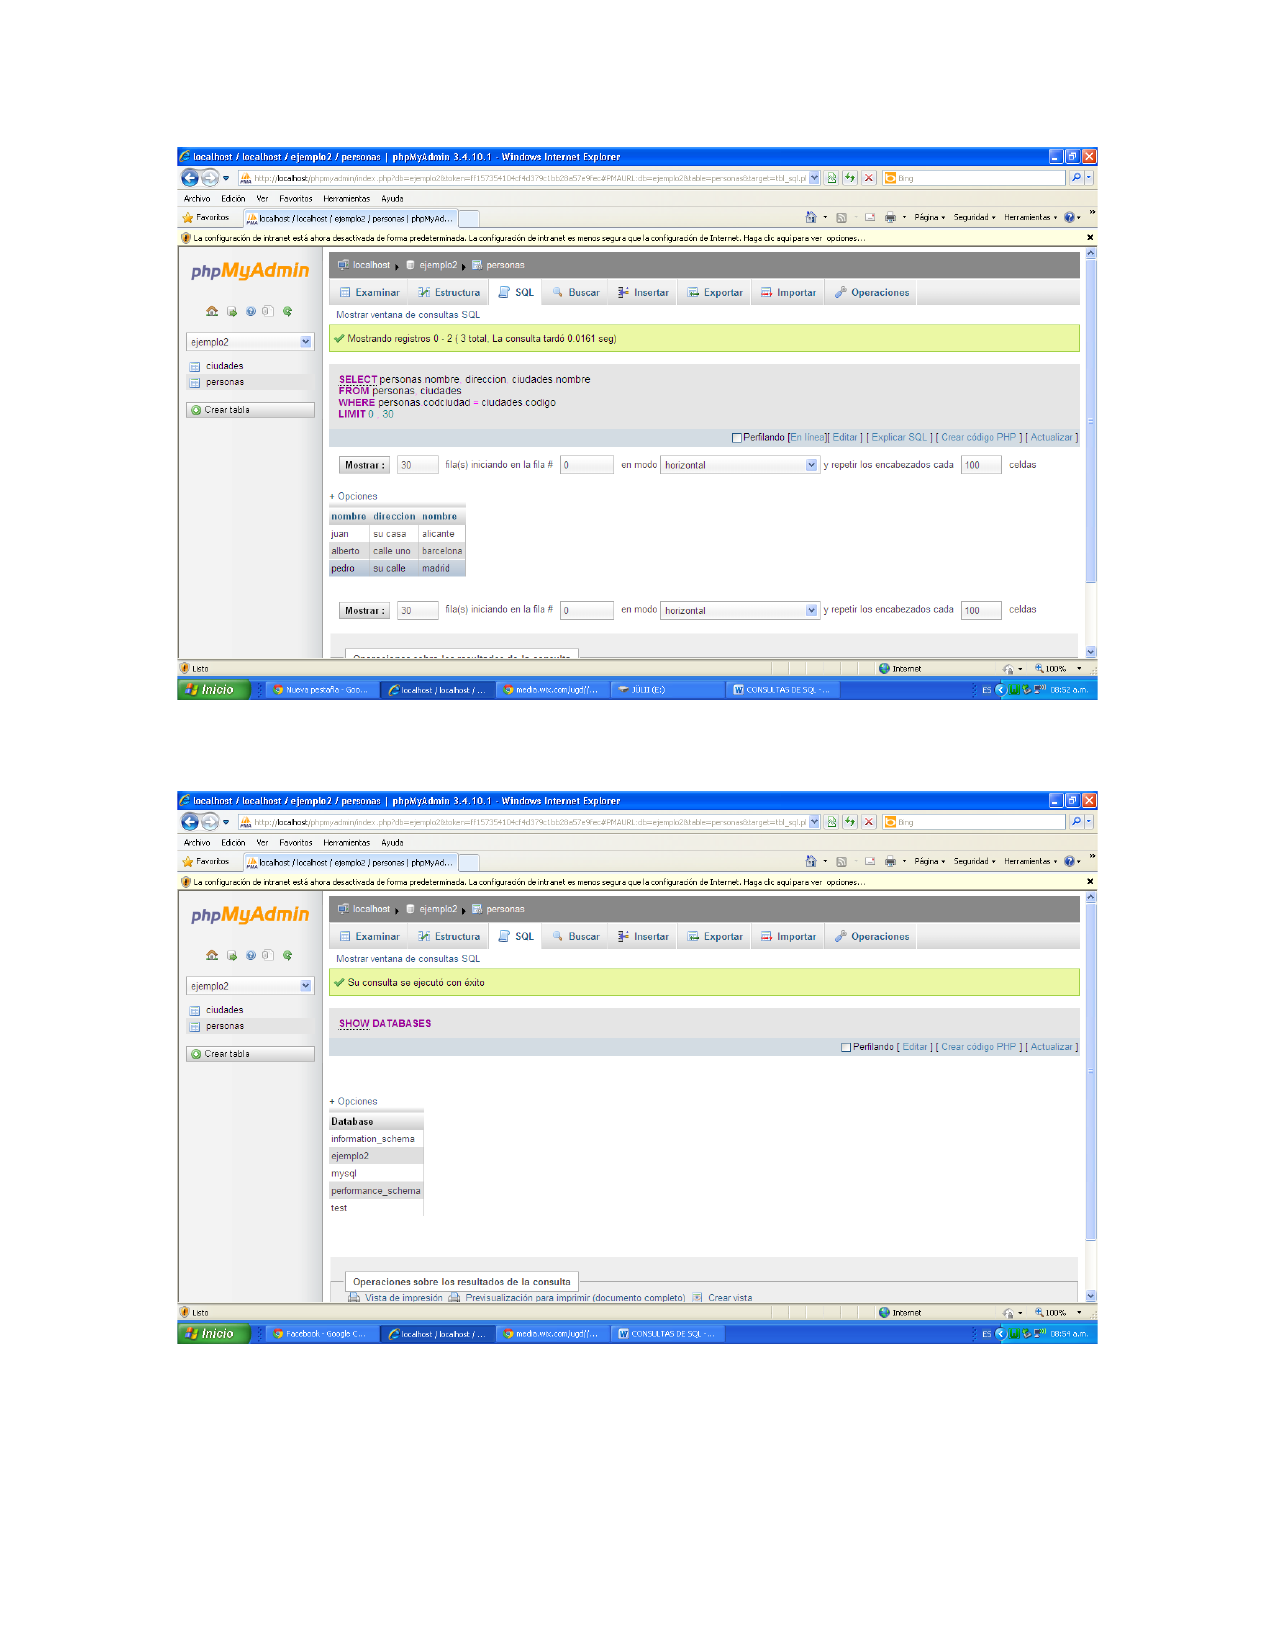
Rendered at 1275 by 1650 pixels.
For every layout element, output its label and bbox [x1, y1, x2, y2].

picture [177, 791, 1098, 1344]
picture [177, 147, 1098, 700]
